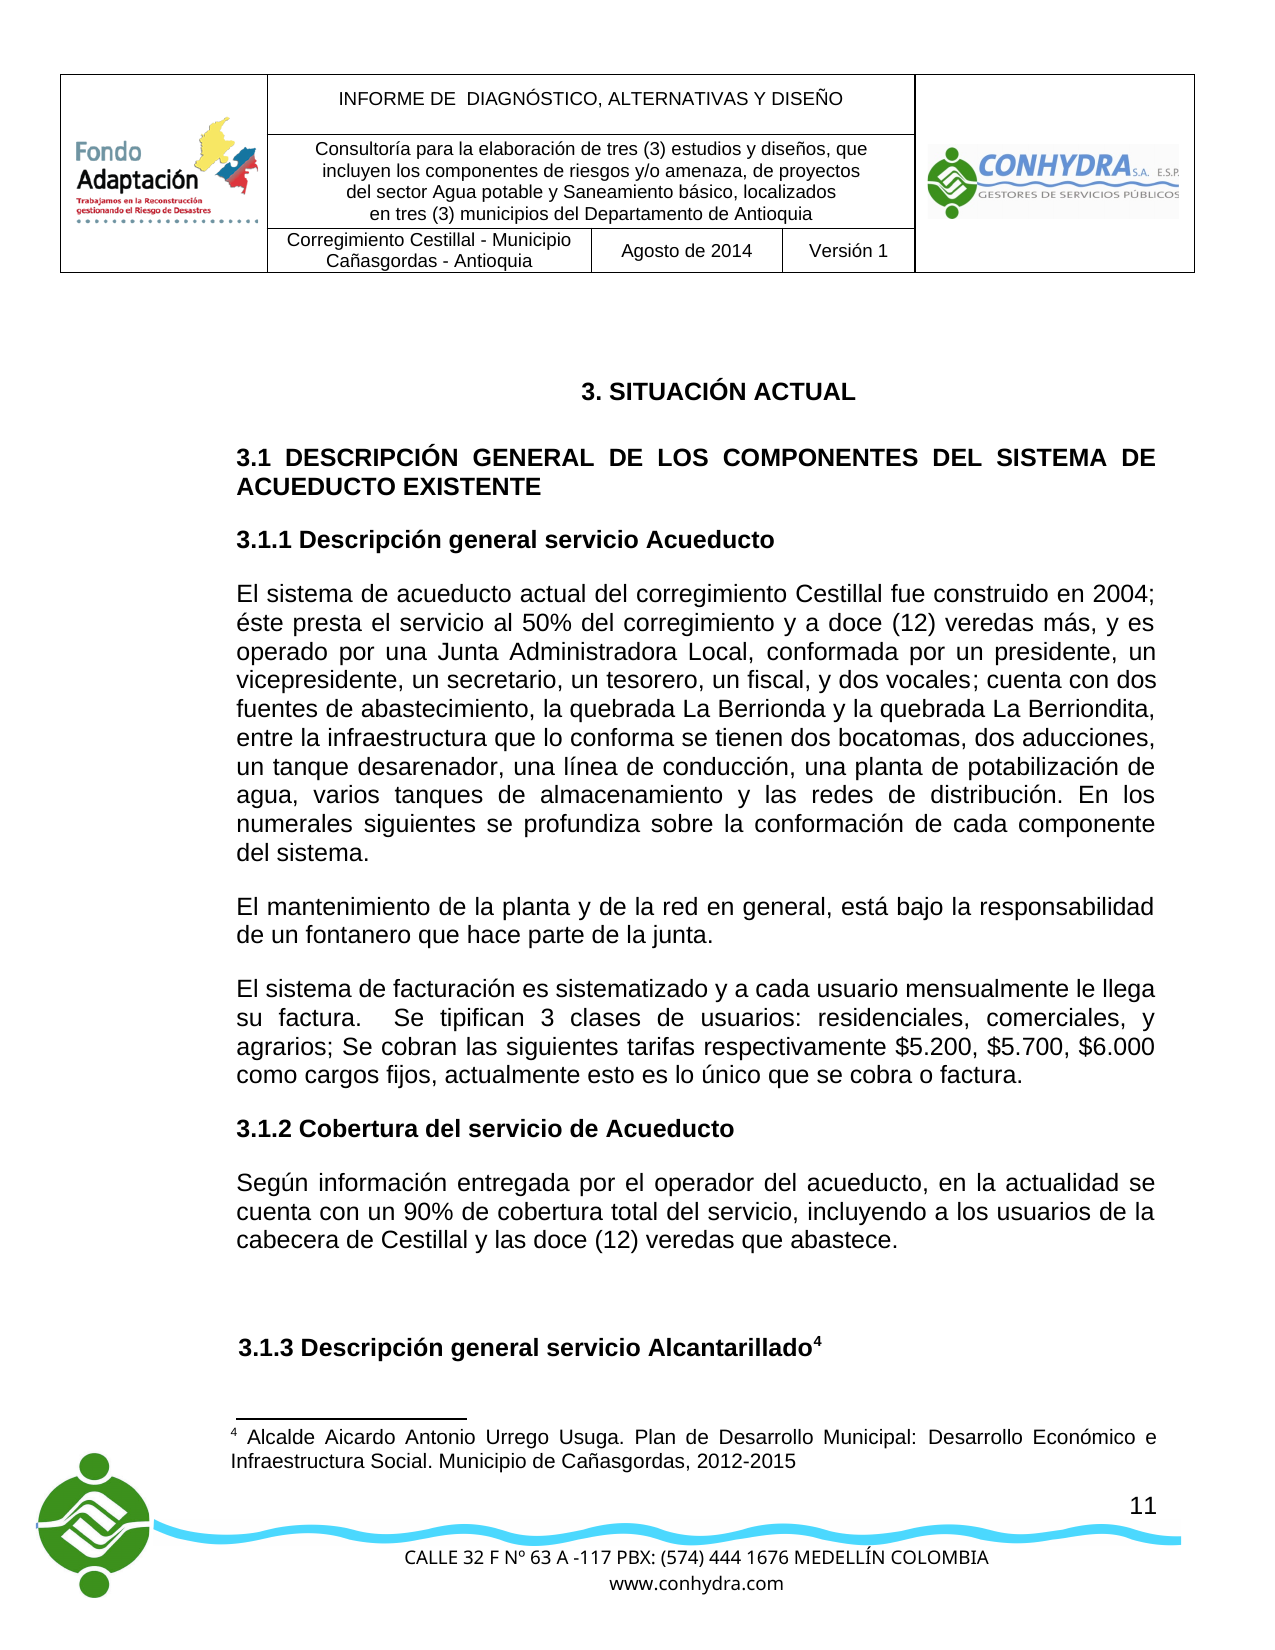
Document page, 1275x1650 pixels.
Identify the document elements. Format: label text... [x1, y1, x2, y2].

subtitle 3.1 DESCRIPCIÓN GENERAL DE LOS COMPONENTES DEL SISTEMA DE ACUEDUCTO EXISTENTE [236, 443, 1157, 500]
text El mantenimiento de la planta y de la red en general, está bajo la responsabilidad de un fontanero que hace parte de la junta. [236, 892, 1157, 949]
subtitle 3. SITUACIÓN ACTUAL [281, 377, 1157, 405]
subtitle 3.1.2 Cobertura del servicio de Acueducto [236, 1114, 1157, 1143]
picture [153, 1519, 1182, 1546]
subtitle 3.1.3 Descripción general servicio Alcantarillado [238, 1333, 1157, 1362]
picture [76, 111, 259, 224]
text El sistema de acueducto actual del corregimiento Cestillal fue construido en 2004; éste presta el servicio al 50% del corregimiento y a doce (12) veredas más, y es operado por una Junta Administradora Local, conformada por un presidente, un vicepresidente, un secretario, un tesorero, un fiscal, y dos vocales; cuenta con dos fuentes de abastecimiento, la quebrada La Berrionda y la quebrada La Berriondita, entre la infraestructura que lo conforma se tienen dos bocatomas, dos aducciones, un tanque desarenador, una línea de conducción, una planta de potabilización de agua, varios tanques de almacenamiento y las redes de distribución. En los numerales siguientes se profundiza sobre la conformación de cada componente del sistema. [236, 579, 1157, 867]
text El sistema de facturación es sistematizado y a cada usuario mensualmente le llega su factura. Se tipifican 3 clases de usuarios: residenciales, comerciales, y agrarios; Se cobran las siguientes tarifas respectivamente $5.200, $5.700, $6.000 como cargos fijos, actualmente esto es lo único que se cobra o factura. [236, 974, 1157, 1089]
picture [35, 1447, 150, 1598]
text Según información entregada por el operador del acueducto, en la actualidad se cuenta con un 90% de cobertura total del servicio, incluyendo a los usuarios de la cabecera de Cestillal y las doce (12) veredas que abastece. [236, 1168, 1157, 1254]
picture [927, 144, 1179, 219]
subtitle 3.1.1 Descripción general servicio Acueducto [236, 525, 1157, 554]
